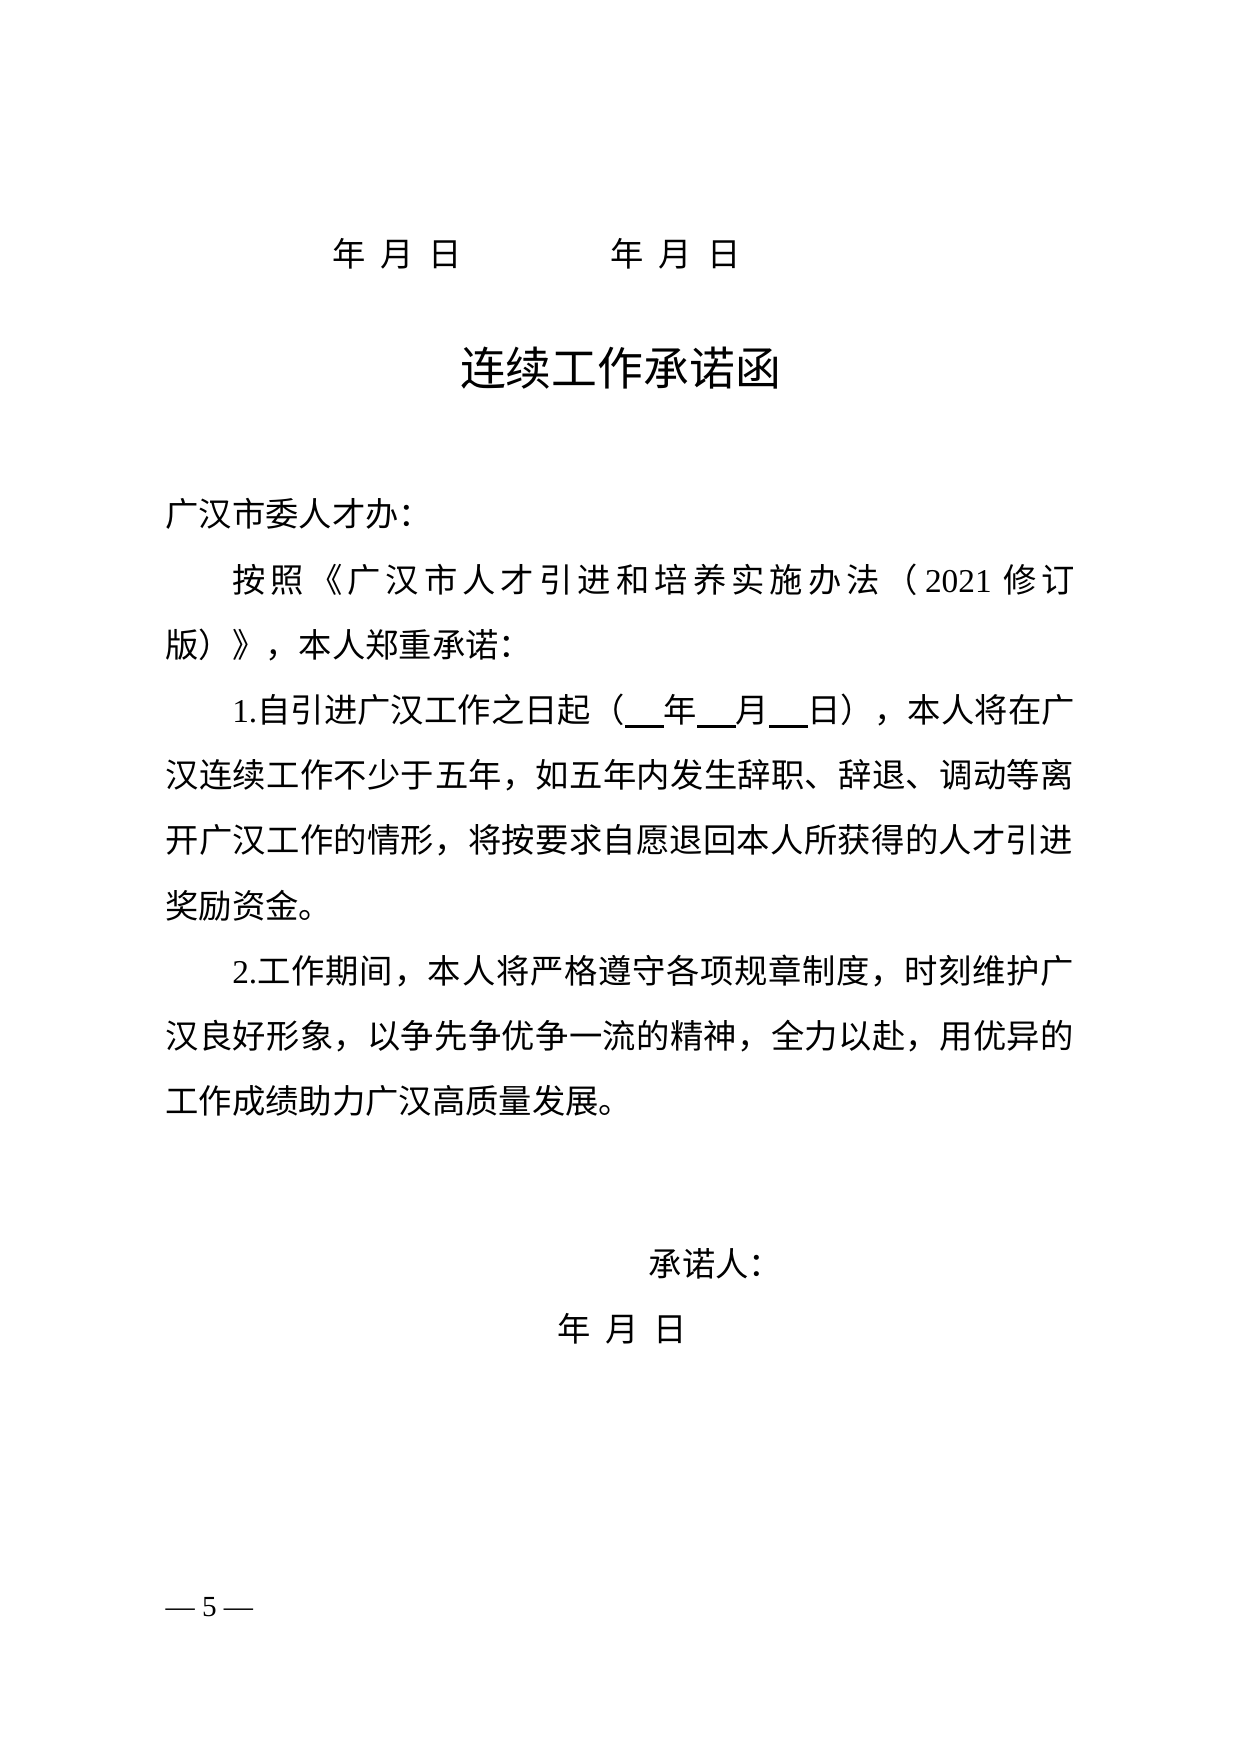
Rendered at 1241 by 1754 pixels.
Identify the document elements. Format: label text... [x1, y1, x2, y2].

text 年 月 日 年 月 日 [165, 219, 1075, 284]
text 年 月 日 [165, 1295, 1075, 1360]
text 连续工作承诺函 [165, 317, 1075, 414]
text 按照《广汉市人才引进和培养实施办法（2021修订版）》，本人郑重承诺： [165, 545, 1075, 675]
text 承诺人： [165, 1229, 1075, 1295]
text 广汉市委人才办： [165, 480, 1075, 545]
text 1.自引进广汉工作之日起（ 年 月 日），本人将在广汉连续工作不少于五年，如五年内发生辞职、辞退、调动等离开广汉工作的情形，将按要求自愿退回本人所获得的人才引进奖励资金。 [165, 675, 1075, 936]
text 2.工作期间，本人将严格遵守各项规章制度，时刻维护广汉良好形象，以争先争优争一流的精神，全力以赴，用优异的工作成绩助力广汉高质量发展。 [165, 936, 1075, 1132]
